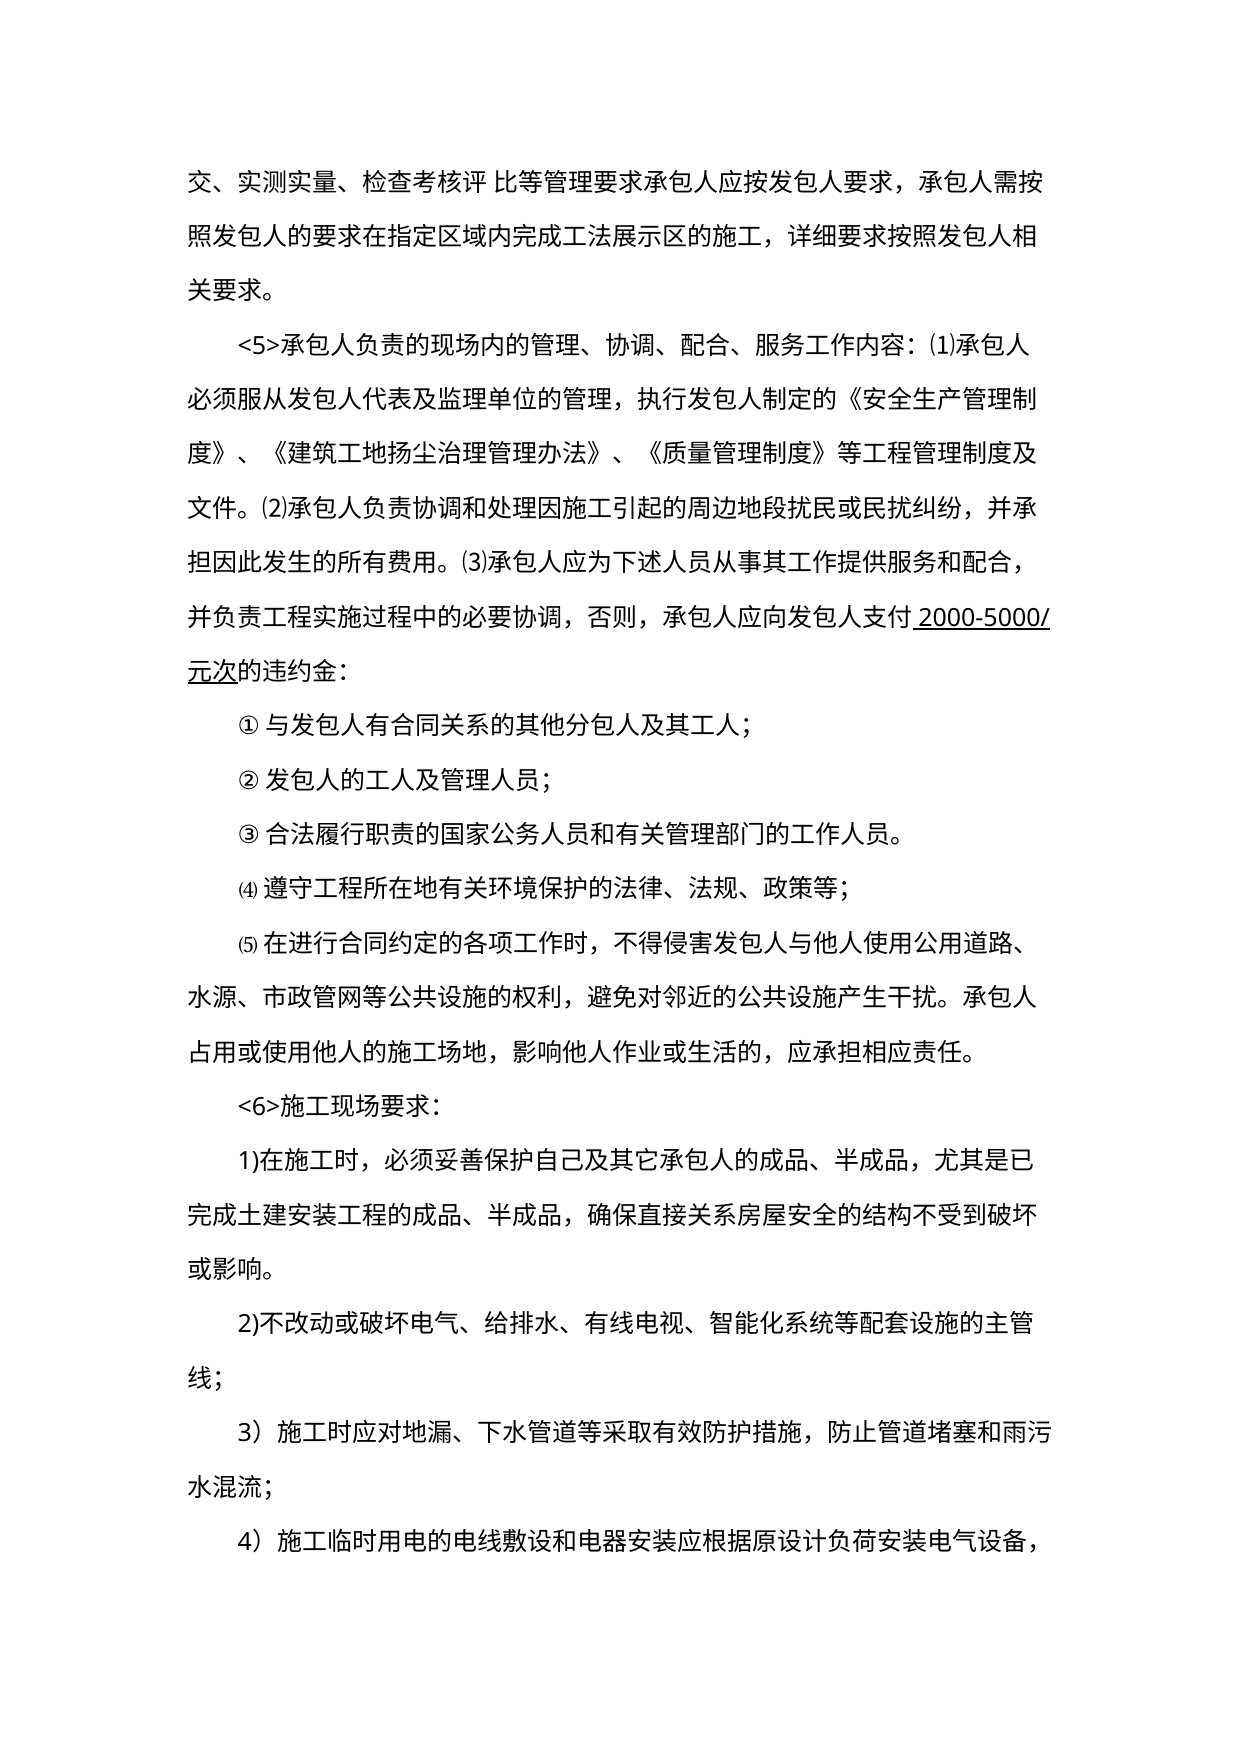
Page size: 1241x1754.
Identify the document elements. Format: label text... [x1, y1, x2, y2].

text 2)不改动或破坏电气、给排水、有线电视、智能化系统等配套设施的主管线； [187, 1304, 1053, 1394]
text ③合法履行职责的国家公务人员和有关管理部门的工作人员。 [187, 814, 1053, 851]
text 1)在施工时，必须妥善保护自己及其它承包人的成品、半成品，尤其是已完成土建安装工程的成品、半成品，确保直接关系房屋安全的结构不受到破坏或影响。 [187, 1141, 1053, 1286]
text ②发包人的工人及管理人员； [187, 760, 1053, 796]
text <6>施工现场要求： [187, 1086, 1053, 1123]
text ⑸在进行合同约定的各项工作时，不得侵害发包人与他人使用公用道路、水源、市政管网等公共设施的权利，避免对邻近的公共设施产生干扰。承包人占用或使用他人的施工场地，影响他人作业或生活的，应承担相应责任。 [187, 923, 1053, 1068]
text <5>承包人负责的现场内的管理、协调、配合、服务工作内容：⑴承包人必须服从发包人代表及监理单位的管理，执行发包人制定的《安全生产管理制度》、《建筑工地扬尘治理管理办法》、《质量管理制度》等工程管理制度及文件。⑵承包人负责协调和处理因施工引起的周边地段扰民或民扰纠纷，并承担因此发生的所有费用。⑶承包人应为下述人员从事其工作提供服务和配合，并负责工程实施过程中的必要协调，否则，承包人应向发包人支付 2000-5000/元次的违约金： [187, 325, 1053, 688]
text 3）施工时应对地漏、下水管道等采取有效防护措施，防止管道堵塞和雨污水混流； [187, 1413, 1053, 1503]
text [187, 1521, 1053, 1558]
text ⑷遵守工程所在地有关环境保护的法律、法规、政策等； [187, 869, 1053, 905]
text ①与发包人有合同关系的其他分包人及其工人； [187, 706, 1053, 742]
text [187, 162, 1053, 307]
